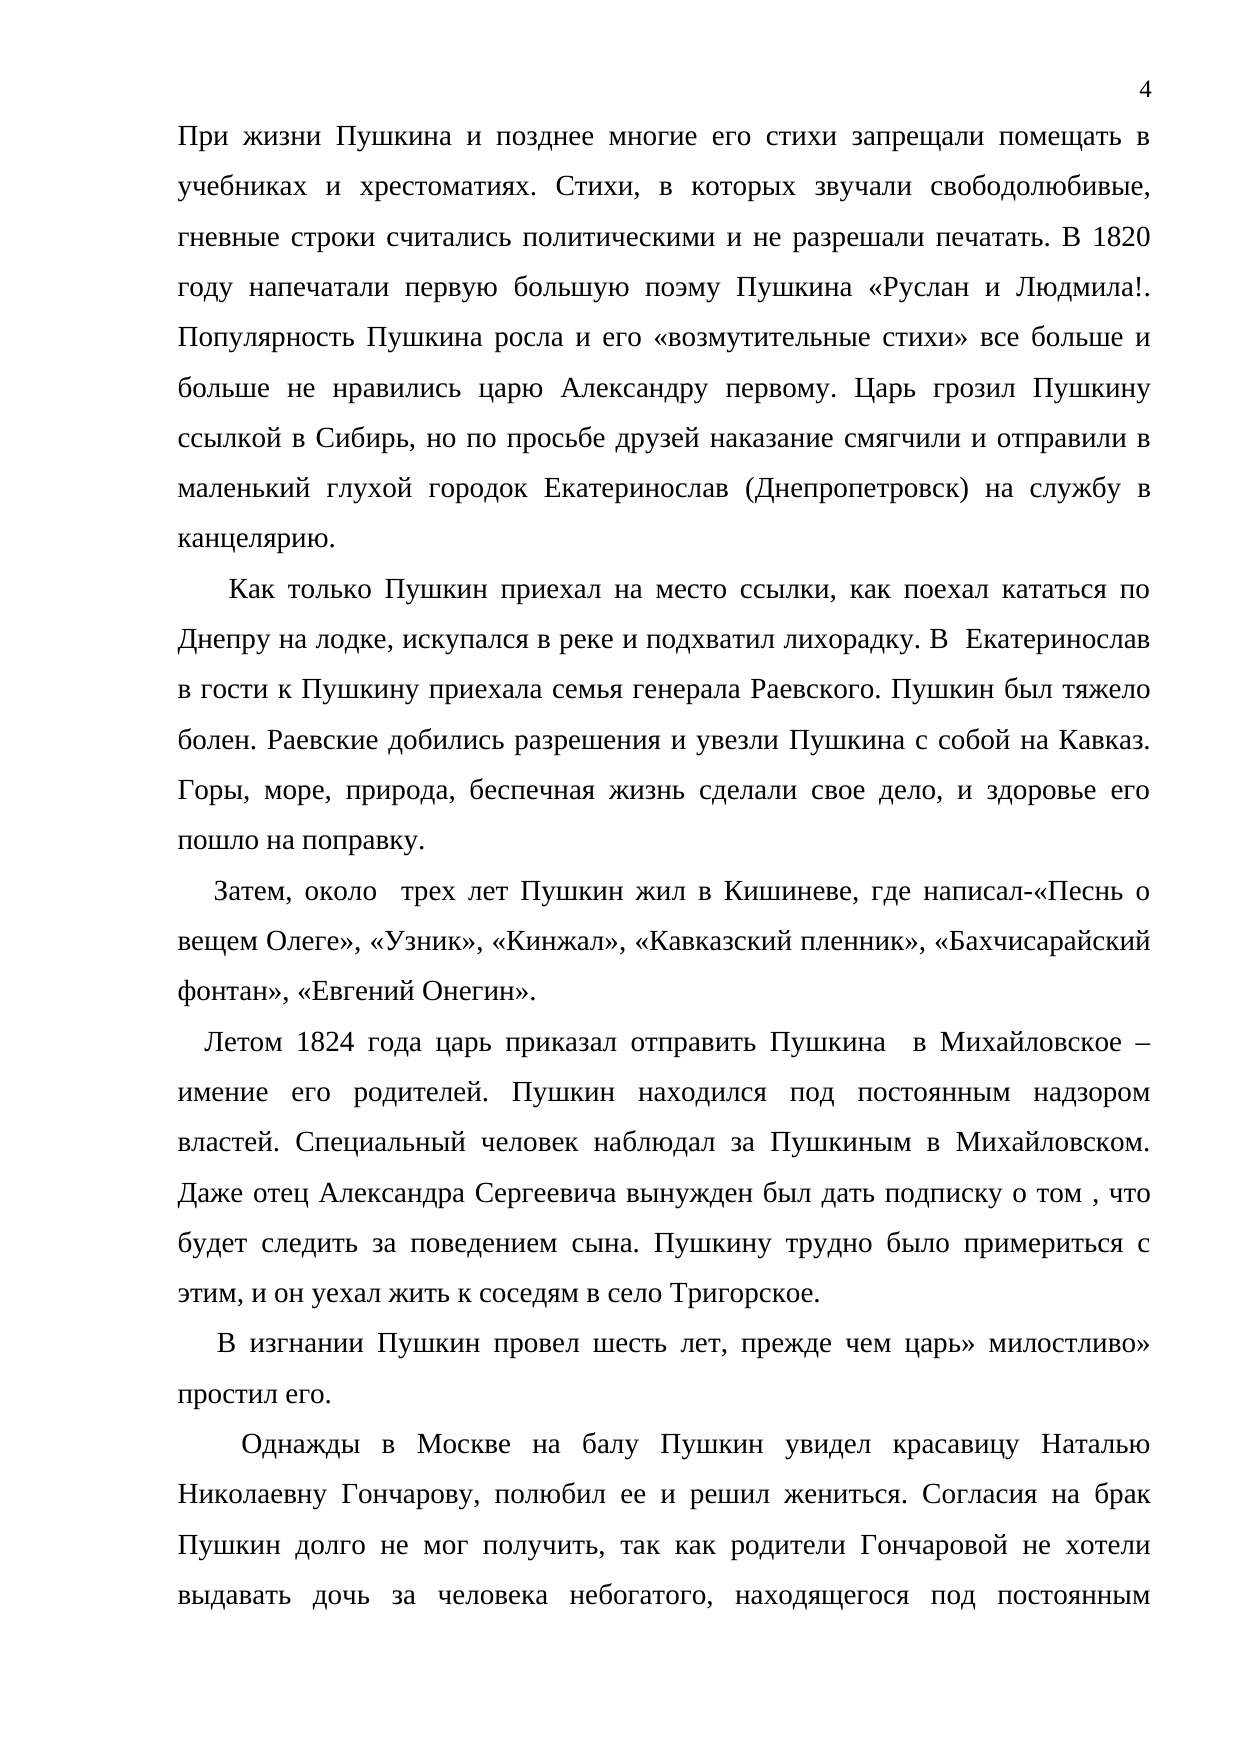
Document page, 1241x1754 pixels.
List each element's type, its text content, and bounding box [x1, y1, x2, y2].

text Летом 1824 года царь приказал отправить Пушкина в Михайловское – имение его родителей. Пушкин находился под постоянным надзором властей. Специальный человек наблюдал за Пушкиным в Михайловском. Даже отец Александра Сергеевича вынужден был дать подписку о том , что будет следить за поведением сына. Пушкину трудно было примериться с этим, и он уехал жить к соседям в село Тригорское. [177, 1024, 1152, 1309]
text Затем, около трех лет Пушкин жил в Кишиневе, где написал-«Песнь о вещем Олеге», «Узник», «Кинжал», «Кавказский пленник», «Бахчисарайский фонтан», «Евгений Онегин». [177, 873, 1152, 1007]
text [177, 118, 1152, 554]
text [177, 1426, 1152, 1611]
text Как только Пушкин приехал на место ссылки, как поехал кататься по Днепру на лодке, искупался в реке и подхватил лихорадку. В Екатеринослав в гости к Пушкину приехала семья генерала Раевского. Пушкин был тяжело болен. Раевские добились разрешения и увезли Пушкина с собой на Кавказ. Горы, море, природа, беспечная жизнь сделали свое дело, и здоровье его пошло на поправку. [177, 571, 1152, 856]
text В изгнании Пушкин провел шесть лет, прежде чем царь» милостливо» простил его. [177, 1326, 1152, 1409]
